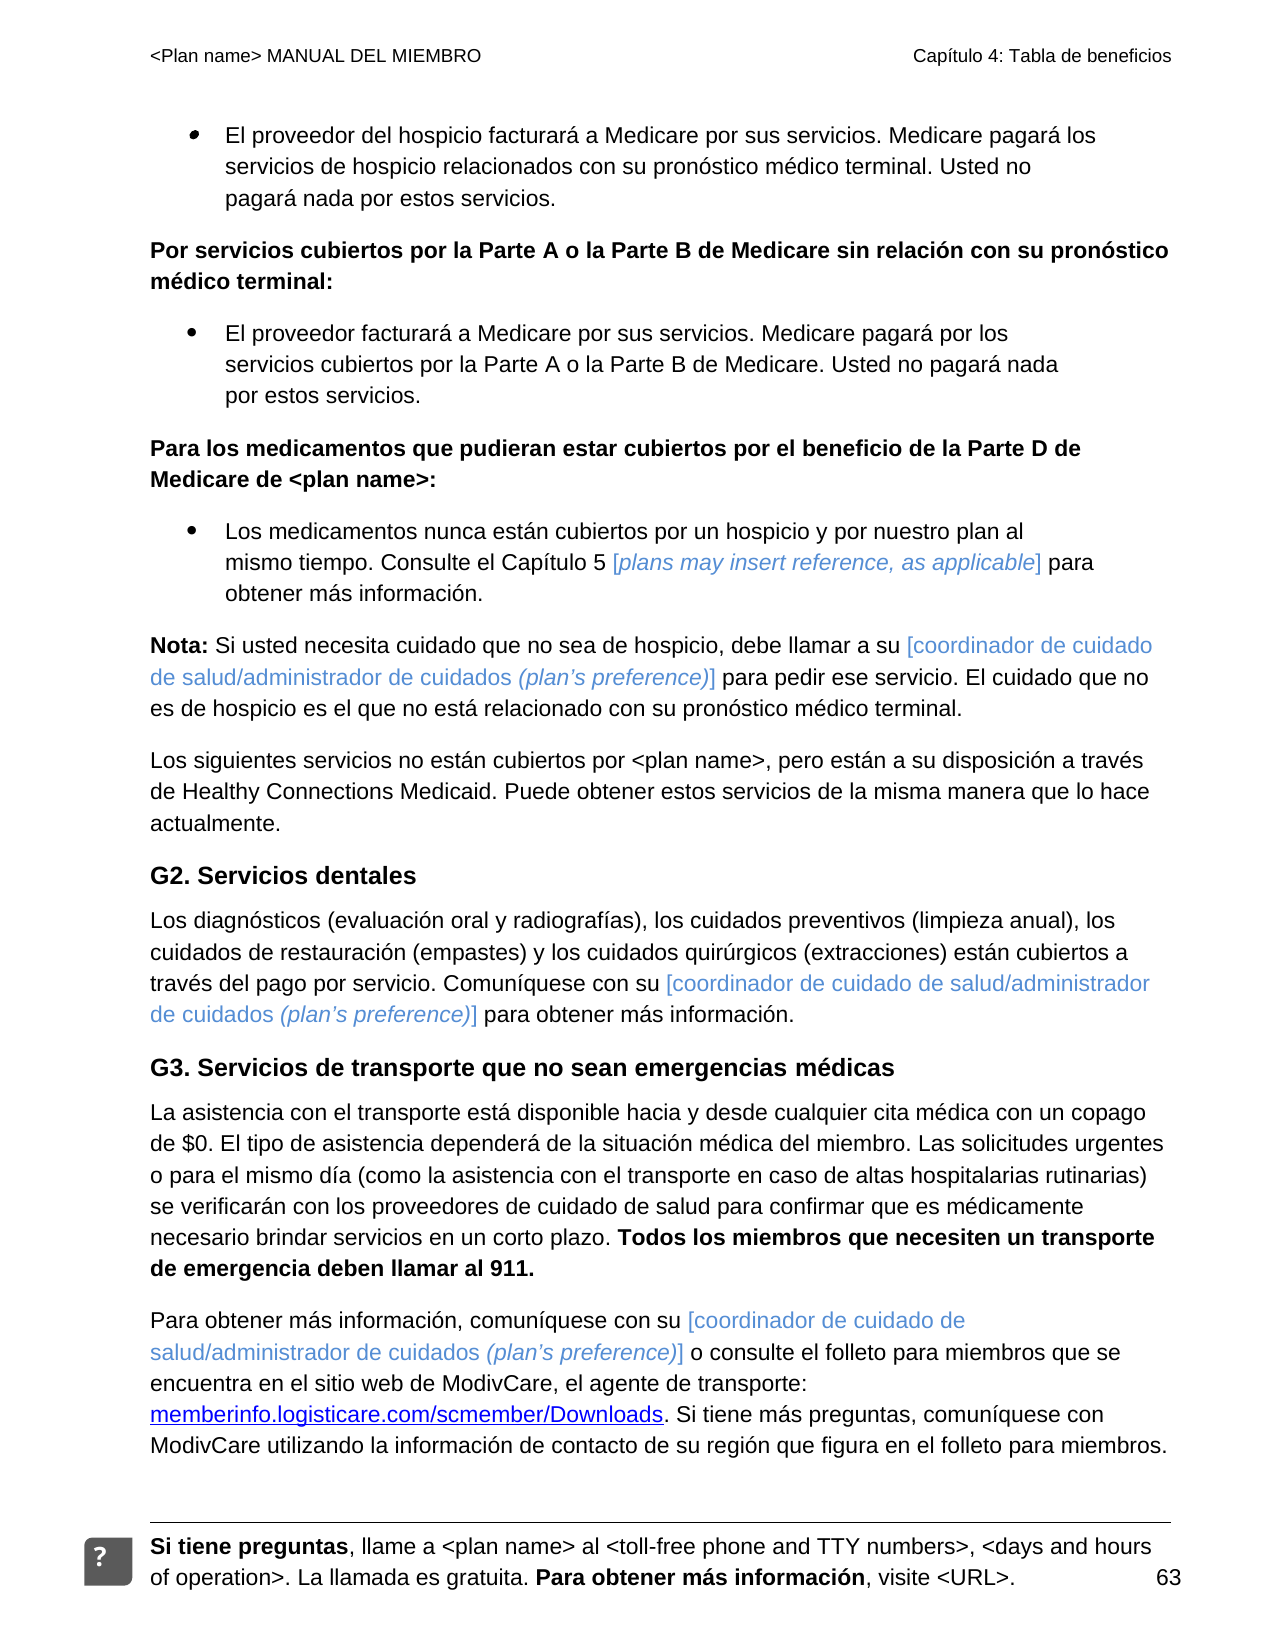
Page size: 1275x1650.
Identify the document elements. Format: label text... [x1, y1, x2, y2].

list El proveedor facturará a Medicare por sus servicios. Medicare pagará por los servicios cubiertos por la Parte A o la Parte B de Medicare. Usted no pagará nada por estos servicios. [187, 316, 1096, 410]
text Los diagnósticos (evaluación oral y radiografías), los cuidados preventivos (limpieza anual), los cuidados de restauración (empastes) y los cuidados quirúrgicos (extracciones) están cubiertos a través del pago por servicio. Comuníquese con su [coordinador de cuidado de salud/administrador de cuidados (plan’s preference)] para obtener más información. [150, 904, 1171, 1029]
text Por servicios cubiertos por la Parte A o la Parte B de Medicare sin relación con su pronóstico médico terminal: [150, 233, 1171, 296]
text Para los medicamentos que pudieran estar cubiertos por el beneficio de la Parte D de Medicare de <plan name>: [150, 431, 1171, 493]
text Para obtener más información, comuníquese con su [coordinador de cuidado de salud/administrador de cuidados (plan’s preference)] o consulte el folleto para miembros que se encuentra en el sitio web de ModivCare, el agente de transporte: memberinfo.logisticare.com/scmember/Downloads. Si tiene más preguntas, comuníquese con ModivCare utilizando la información de contacto de su región que figura en el folleto para miembros. [150, 1304, 1171, 1460]
list El proveedor del hospicio facturará a Medicare por sus servicios. Medicare pagará los servicios de hospicio relacionados con su pronóstico médico terminal. Usted no pagará nada por estos servicios. [187, 118, 1096, 212]
subtitle G2. Servicios dentales [150, 858, 1096, 891]
list Los medicamentos nunca están cubiertos por un hospicio y por nuestro plan al mismo tiempo. Consulte el Capítulo 5 [plans may insert reference, as applicable] para obtener más información. [187, 514, 1096, 608]
subtitle G3. Servicios de transporte que no sean emergencias médicas [150, 1050, 1096, 1083]
text La asistencia con el transporte está disponible hacia y desde cualquier cita médica con un copago de $0. El tipo de asistencia dependerá de la situación médica del miembro. Las solicitudes urgentes o para el mismo día (como la asistencia con el transporte en caso de altas hospitalarias rutinarias) se verificarán con los proveedores de cuidado de salud para confirmar que es médicamente necesario brindar servicios en un corto plazo. Todos los miembros que necesiten un transporte de emergencia deben llamar al 911. [150, 1096, 1171, 1283]
text Los siguientes servicios no están cubiertos por <plan name>, pero están a su disposición a través de Healthy Connections Medicaid. Puede obtener estos servicios de la misma manera que lo hace actualmente. [150, 743, 1171, 837]
text Nota: Si usted necesita cuidado que no sea de hospicio, debe llamar a su [coordinador de cuidado de salud/administrador de cuidados (plan’s preference)] para pedir ese servicio. El cuidado que no es de hospicio es el que no está relacionado con su pronóstico médico terminal. [150, 629, 1171, 723]
